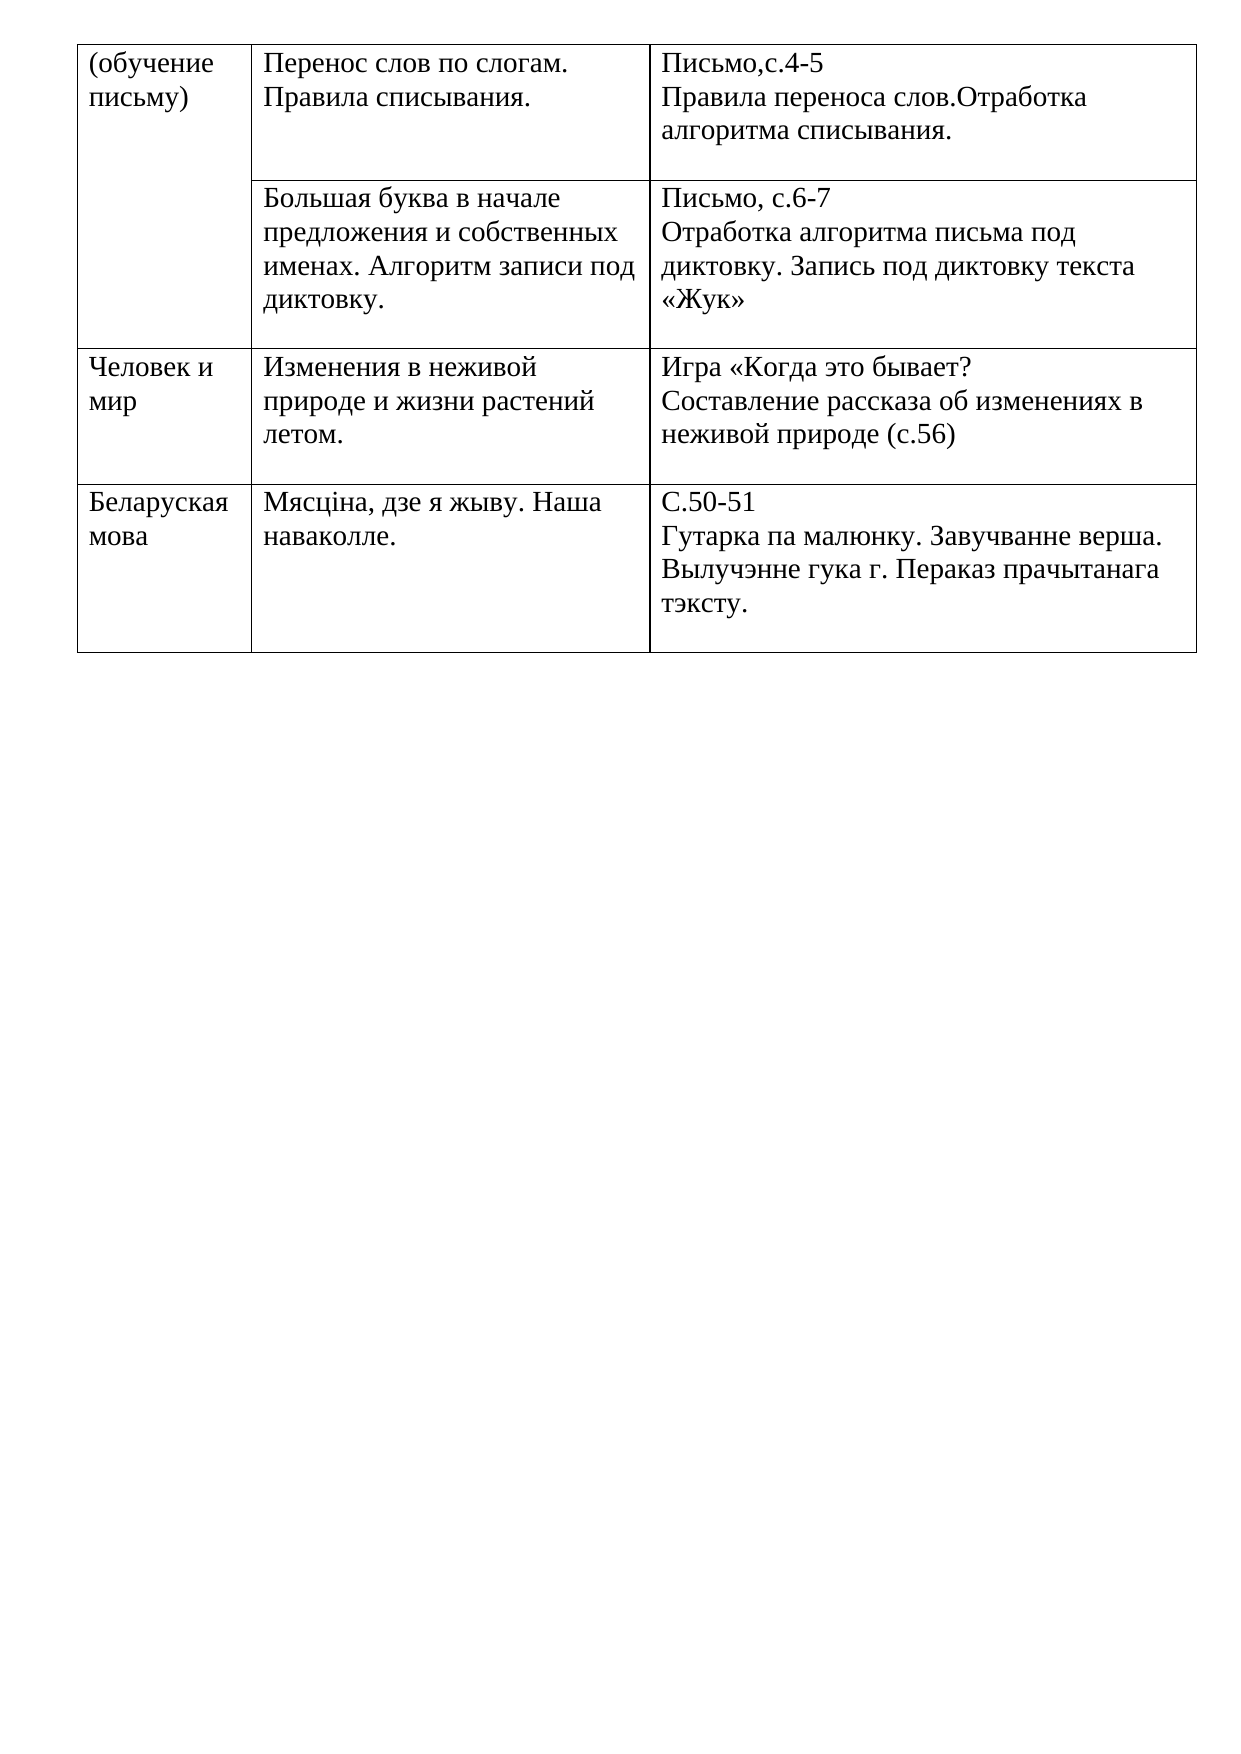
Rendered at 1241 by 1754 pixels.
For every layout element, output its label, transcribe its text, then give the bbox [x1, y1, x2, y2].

table_cell Изменения в неживой природе и жизни растений летом. [252, 349, 649, 483]
table_cell Письмо, с.6-7 Отработка алгоритма письма под диктовку. Запись под диктовку текста «Жук» [651, 181, 1196, 348]
table_cell С.50-51 Гутарка па малюнку. Завучванне верша. Вылучэнне гука г. Пераказ прачытанага тэксту. [651, 485, 1196, 652]
table_cell Большая буква в начале предложения и собственных именах. Алгоритм записи под диктовку. [252, 181, 649, 348]
table_cell Мясцiна, дзе я жыву. Наша наваколле. [252, 485, 649, 652]
table_cell Письмо,с.4-5 Правила переноса слов.Отработка алгоритма списывания. [651, 45, 1196, 179]
table_cell Человек и мир [78, 349, 251, 483]
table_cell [78, 45, 251, 348]
table_cell Игра «Когда это бывает? Составление рассказа об изменениях в неживой природе (с.56) [651, 349, 1196, 483]
table_cell Перенос слов по слогам. Правила списывания. [252, 45, 649, 179]
table_cell Беларуская мова [78, 485, 251, 652]
